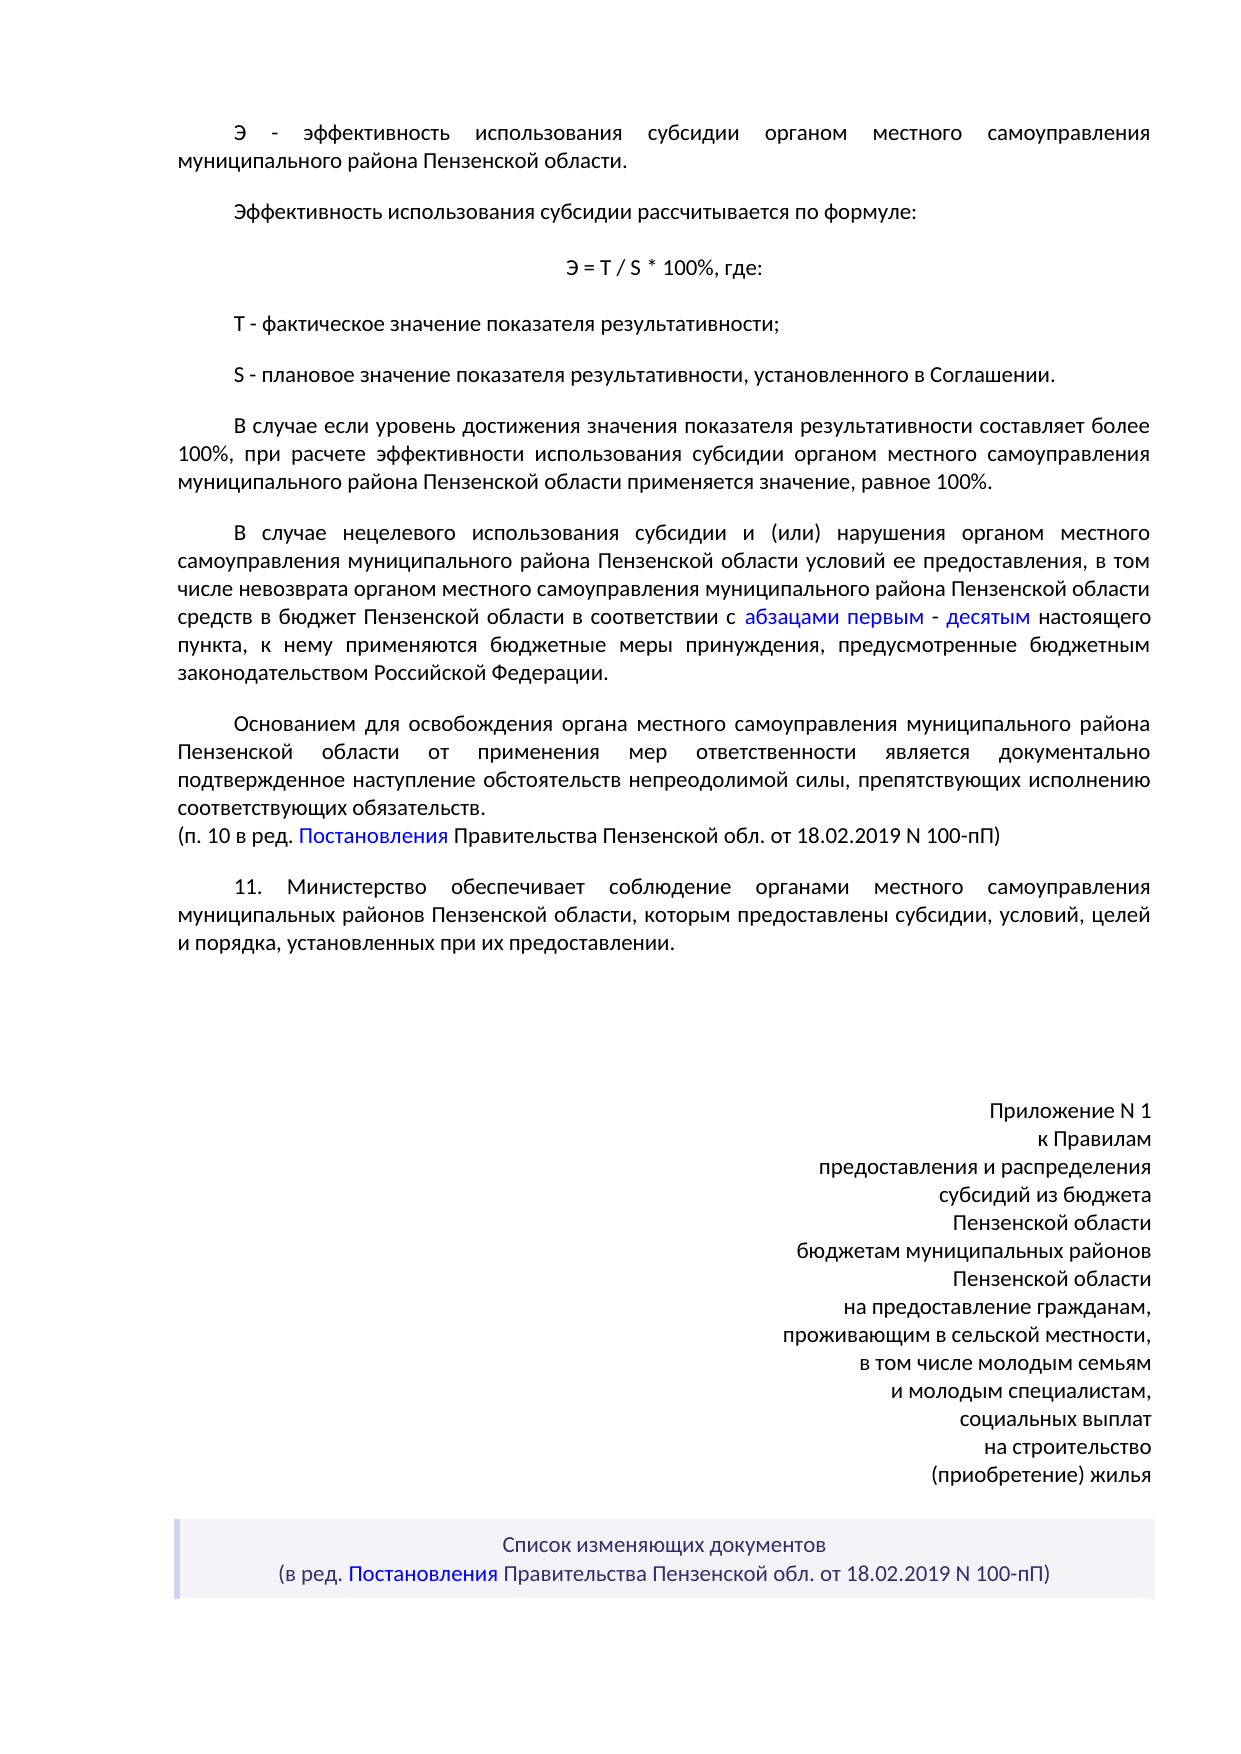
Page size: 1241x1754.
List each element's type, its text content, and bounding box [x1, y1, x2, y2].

text Пензенской области [177, 1264, 1152, 1292]
text (приобретение) жилья [177, 1461, 1152, 1488]
text Приложение N 1 [177, 1096, 1152, 1124]
text и молодым специалистам, [177, 1376, 1152, 1404]
text Основанием для освобождения органа местного самоуправления муниципального района Пензенской области от применения мер ответственности является документально подтвержденное наступление обстоятельств непреодолимой силы, препятствующих исполнению соответствующих обязательств. [177, 709, 1152, 821]
text (п. 10 в ред. Постановления Правительства Пензенской обл. от 18.02.2019 N 100-пП) [177, 821, 1152, 849]
text Эффективность использования субсидии рассчитывается по формуле: [177, 197, 1152, 225]
text Э - эффективность использования субсидии органом местного самоуправления муниципального района Пензенской области. [177, 118, 1152, 174]
table_header Список изменяющих документов (в ред. Постановления Правительства Пензенской обл. от 18.02.2019 N 100-пП) [180, 1519, 1149, 1598]
text на предоставление гражданам, [177, 1292, 1152, 1320]
text субсидий из бюджета [177, 1180, 1152, 1208]
text на строительство [177, 1432, 1152, 1461]
text Пензенской области [177, 1208, 1152, 1236]
text социальных выплат [177, 1404, 1152, 1432]
text в том числе молодым семьям [177, 1348, 1152, 1376]
text предоставления и распределения [177, 1152, 1152, 1180]
text к Правилам [177, 1124, 1152, 1152]
text проживающим в сельской местности, [177, 1320, 1152, 1348]
text бюджетам муниципальных районов [177, 1236, 1152, 1264]
text S - плановое значение показателя результативности, установленного в Соглашении. [177, 360, 1152, 388]
text 11. Министерство обеспечивает соблюдение органами местного самоуправления муниципальных районов Пензенской области, которым предоставлены субсидии, условий, целей и порядка, установленных при их предоставлении. [177, 872, 1152, 956]
text Э = Т / S * 100%, где: [177, 253, 1152, 281]
text В случае если уровень достижения значения показателя результативности составляет более 100%, при расчете эффективности использования субсидии органом местного самоуправления муниципального района Пензенской области применяется значение, равное 100%. [177, 411, 1152, 495]
text Т - фактическое значение показателя результативности; [177, 309, 1152, 337]
text В случае нецелевого использования субсидии и (или) нарушения органом местного самоуправления муниципального района Пензенской области условий ее предоставления, в том числе невозврата органом местного самоуправления муниципального района Пензенской области средств в бюджет Пензенской области в соответствии с абзацами первым - десятым настоящего пункта, к нему применяются бюджетные меры принуждения, предусмотренные бюджетным законодательством Российской Федерации. [177, 518, 1152, 686]
